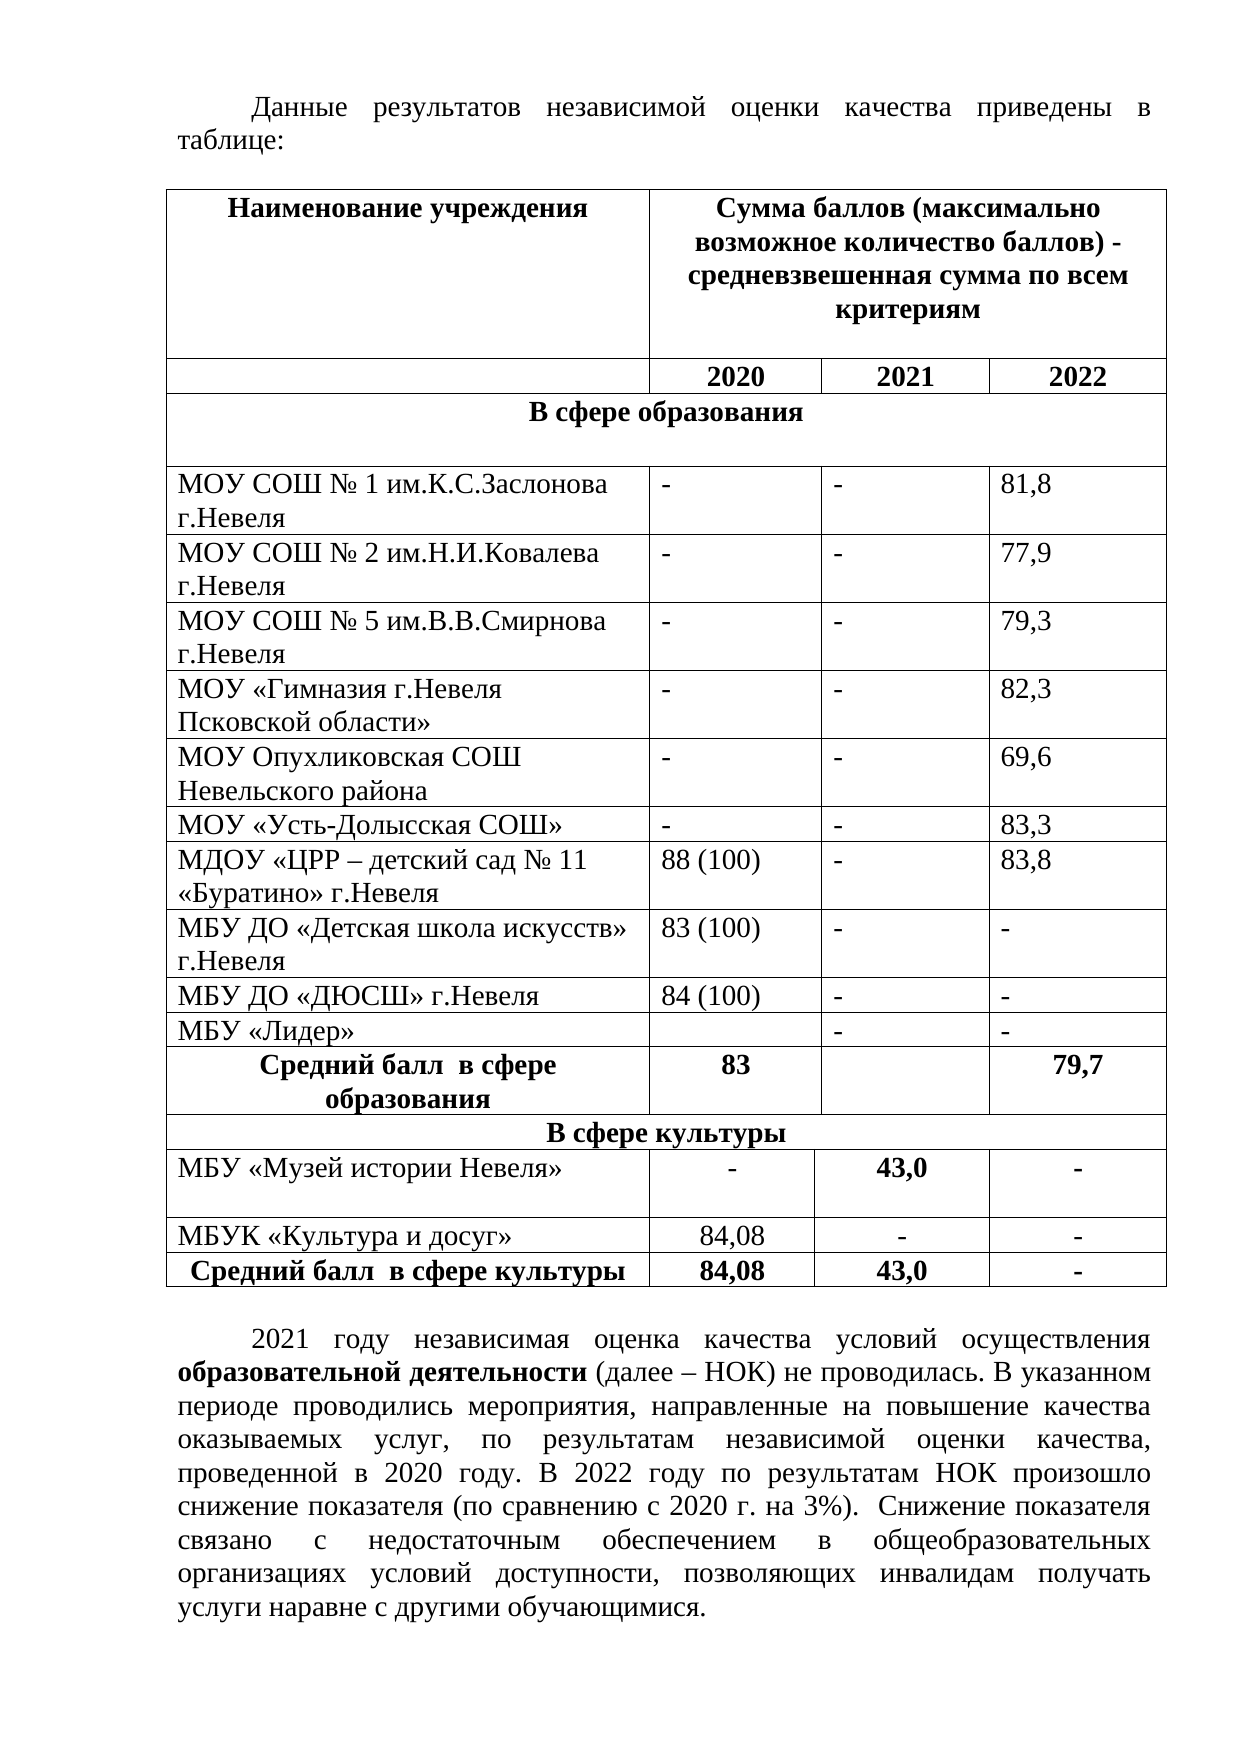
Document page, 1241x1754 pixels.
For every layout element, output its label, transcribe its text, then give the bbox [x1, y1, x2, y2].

table_cell МОУ Опухликовская СОШ Невельского района [167, 739, 649, 806]
table_cell - [822, 467, 989, 534]
table_cell Средний балл в сфере образования [167, 1047, 649, 1114]
table_cell 83 (100) [650, 910, 821, 977]
table_cell 83,8 [990, 842, 1166, 909]
table_cell [167, 359, 649, 393]
table_cell МОУ СОШ № 1 им.К.С.Заслонова г.Невеля [167, 467, 649, 534]
table_header Наименование учреждения [167, 190, 649, 358]
table_cell - [650, 603, 821, 670]
table_cell - [650, 739, 821, 806]
table_cell 84,08 [650, 1253, 814, 1286]
table_cell Средний балл в сфере культуры [167, 1253, 649, 1286]
table_cell 83,3 [990, 807, 1166, 841]
table_cell МДОУ «ЦРР – детский сад № 11 «Буратино» г.Невеля [167, 842, 649, 909]
table_cell 83 [650, 1047, 821, 1114]
table_cell МОУ «Усть-Долысская СОШ» [167, 807, 649, 841]
table_cell - [650, 467, 821, 534]
table_cell В сфере культуры [167, 1115, 1166, 1149]
table_cell МОУ «Гимназия г.Невеля Псковской области» [167, 671, 649, 738]
table_cell МБУ ДО «ДЮСШ» г.Невеля [167, 978, 649, 1012]
table_cell - [650, 1150, 814, 1217]
table_cell 81,8 [990, 467, 1166, 534]
table_cell 88 (100) [650, 842, 821, 909]
table_cell - [822, 842, 989, 909]
table_cell - [815, 1218, 989, 1252]
table_cell 43,0 [815, 1253, 989, 1286]
table_cell - [990, 978, 1166, 1012]
text Данные результатов независимой оценки качества приведены в таблице: [177, 89, 1152, 156]
table_cell [822, 1047, 989, 1114]
table_cell - [822, 978, 989, 1012]
table_cell 43,0 [815, 1150, 989, 1217]
table_cell МОУ СОШ № 5 им.В.В.Смирнова г.Невеля [167, 603, 649, 670]
table_cell МБУ «Лидер» [167, 1013, 649, 1046]
table_cell - [650, 671, 821, 738]
table_cell - [822, 807, 989, 841]
table_cell 84 (100) [650, 978, 821, 1012]
table_cell 79,3 [990, 603, 1166, 670]
table_cell - [650, 807, 821, 841]
table_cell - [822, 603, 989, 670]
table_cell - [990, 910, 1166, 977]
table_cell 82,3 [990, 671, 1166, 738]
table_cell МБУ «Музей истории Невеля» [167, 1150, 649, 1217]
table_cell МБУ ДО «Детская школа искусств» г.Невеля [167, 910, 649, 977]
table_cell - [990, 1253, 1166, 1286]
table_cell [650, 1013, 821, 1046]
table_cell - [822, 1013, 989, 1046]
table_cell - [822, 535, 989, 602]
table_header Сумма баллов (максимально возможное количество баллов) - средневзвешенная сумма по всем критериям [650, 190, 1166, 358]
table_cell 69,6 [990, 739, 1166, 806]
table_cell - [990, 1150, 1166, 1217]
table_cell - [822, 910, 989, 977]
table_cell 84,08 [650, 1218, 814, 1252]
table_cell МБУК «Культура и досуг» [167, 1218, 649, 1252]
table_cell 77,9 [990, 535, 1166, 602]
table_cell - [990, 1013, 1166, 1046]
table_cell - [822, 739, 989, 806]
text 2021 году независимая оценка качества условий осуществления образовательной деятельности (далее – НОК) не проводилась. В указанном периоде проводились мероприятия, направленные на повышение качества оказываемых услуг, по результатам независимой оценки качества, проведенной в 2020 году. В 2022 году по результатам НОК произошло снижение показателя (по сравнению с 2020 г. на 3%). Снижение показателя связано с недостаточным обеспечением в общеобразовательных организациях условий доступности, позволяющих инвалидам получать услуги наравне с другими обучающимися. [177, 1321, 1152, 1623]
table_cell 2022 [990, 359, 1166, 393]
table_cell 2021 [822, 359, 989, 393]
table_cell МОУ СОШ № 2 им.Н.И.Ковалева г.Невеля [167, 535, 649, 602]
table_cell 79,7 [990, 1047, 1166, 1114]
table_cell 2020 [650, 359, 821, 393]
table_cell В сфере образования [167, 394, 1166, 466]
table_cell - [990, 1218, 1166, 1252]
table_cell - [650, 535, 821, 602]
table_cell - [822, 671, 989, 738]
